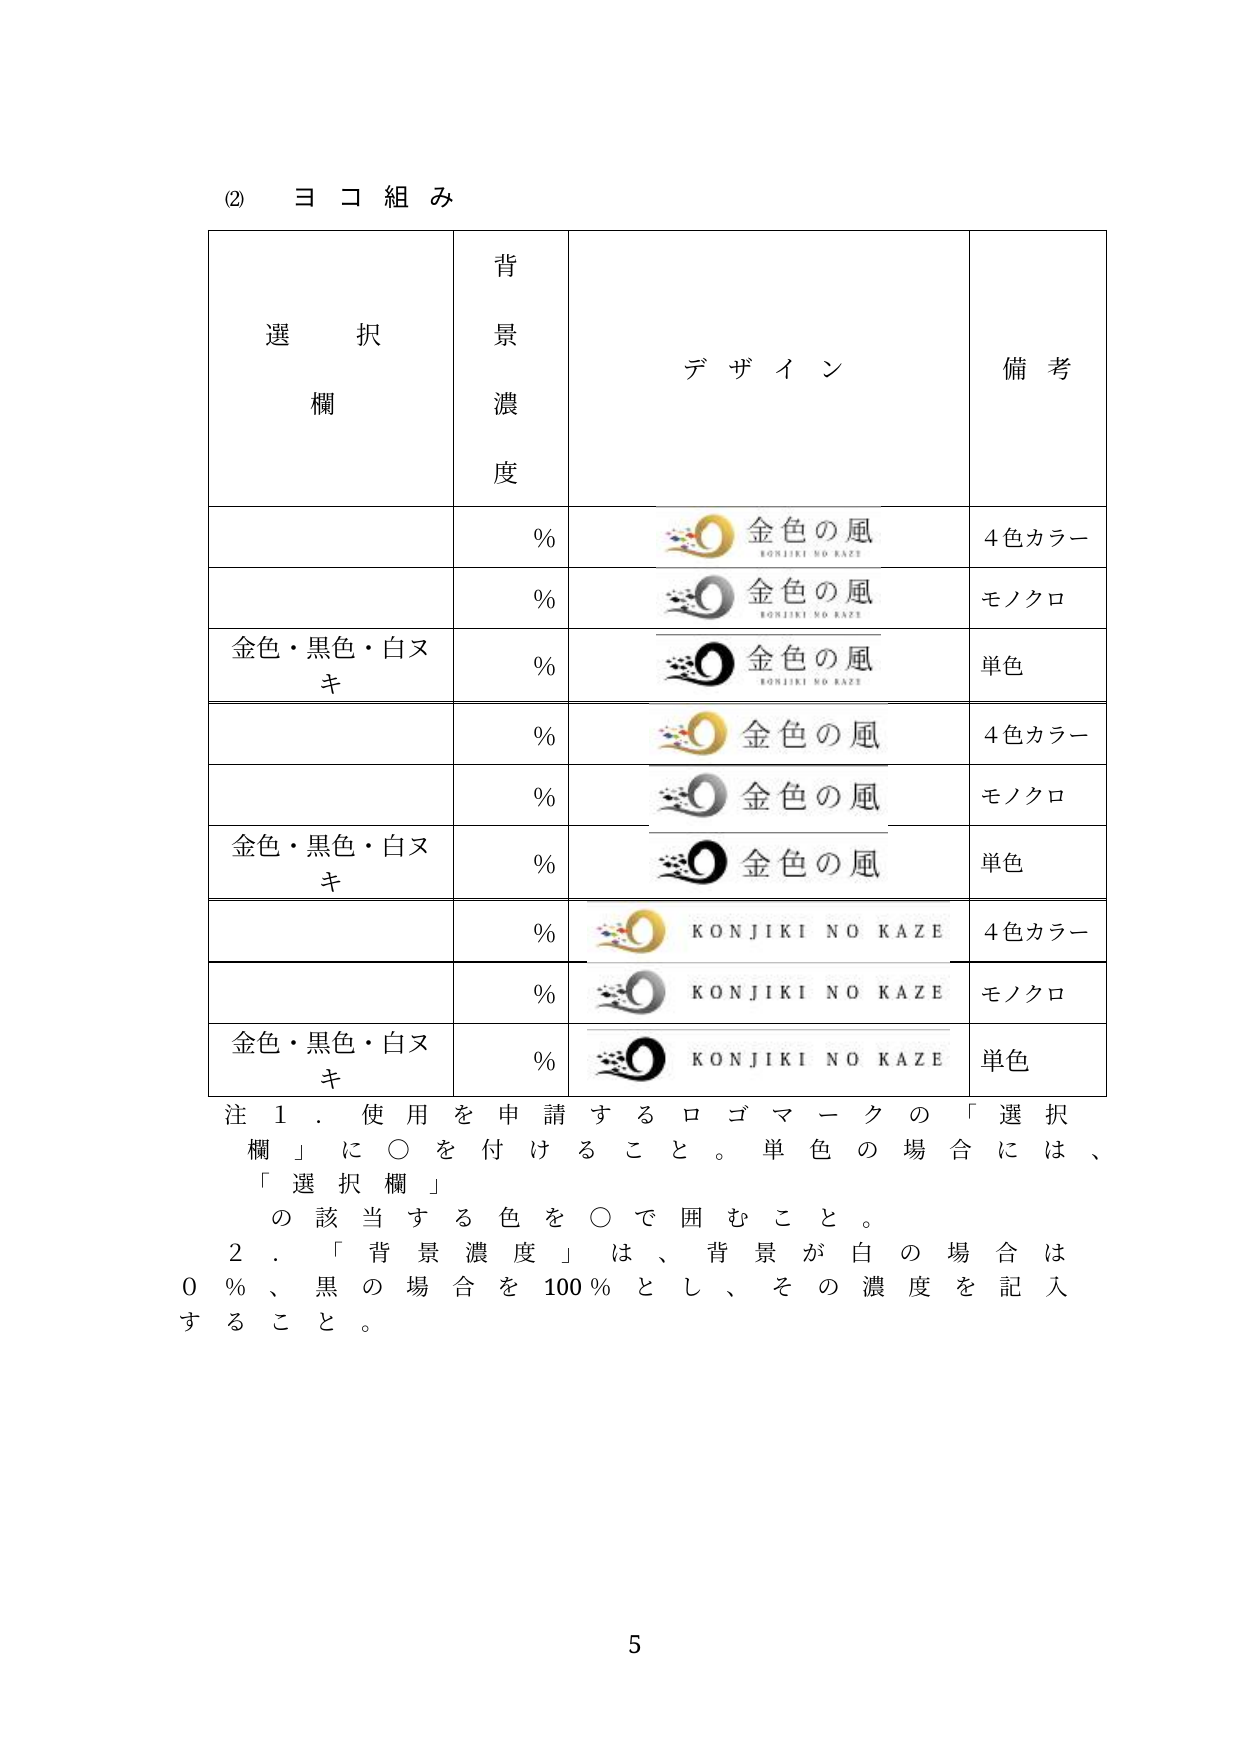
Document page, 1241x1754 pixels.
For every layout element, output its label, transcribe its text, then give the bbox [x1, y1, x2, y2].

text ２．「背景濃度」は、背景が白の場合は０％、黒の場合を100％とし、その濃度を記入すること。 [178, 1234, 1091, 1337]
table_header 選 択 欄 [209, 231, 453, 506]
table_cell ％ [454, 826, 568, 898]
table_cell [569, 1024, 969, 1096]
table_cell [209, 901, 453, 961]
table_header 備考 [970, 231, 1106, 506]
text の該当する色を○で囲むこと。 [247, 1200, 1091, 1234]
table_cell ％ [454, 901, 568, 961]
picture [649, 832, 888, 893]
table_cell [569, 901, 587, 961]
table_cell ４色カラー [970, 704, 1106, 764]
table_cell 金色・黒色・白ヌキ [209, 629, 453, 701]
table_cell モノクロ [970, 765, 1106, 825]
table_cell 単色 [970, 1024, 1106, 1096]
picture [656, 506, 881, 628]
table_cell [888, 704, 969, 764]
table_cell 単色 [970, 629, 1106, 701]
table_cell [569, 963, 587, 1023]
table_cell [569, 629, 969, 701]
table_cell ４色カラー [970, 507, 1106, 567]
table_cell ％ [454, 963, 568, 1023]
table_header 背景濃度 [454, 231, 568, 506]
table_cell [569, 568, 656, 628]
picture [649, 765, 888, 826]
table_cell [209, 963, 453, 1023]
text 注１．使用を申請するロゴマークの「選択欄」に○を付けること。単色の場合には、「選択欄」 [201, 1097, 1091, 1200]
picture [649, 703, 888, 764]
picture [656, 634, 881, 695]
picture [587, 901, 950, 1023]
table_cell [209, 765, 453, 825]
table_cell ％ [454, 507, 568, 567]
table_cell 金色・黒色・白ヌキ [209, 826, 453, 898]
text ⑵ ヨコ組み [178, 161, 1091, 230]
table_cell ４色カラー [970, 901, 1106, 961]
table_cell [569, 765, 649, 825]
table_cell [569, 507, 656, 567]
table_cell ％ [454, 704, 568, 764]
table_cell [569, 826, 969, 898]
table_cell モノクロ [970, 568, 1106, 628]
table_cell モノクロ [970, 963, 1106, 1023]
table_header デザイン [569, 231, 969, 506]
table_cell [888, 765, 969, 825]
table_cell [950, 963, 969, 1023]
table_cell ％ [454, 568, 568, 628]
table_cell [209, 704, 453, 764]
picture [587, 1029, 950, 1090]
table_cell ％ [454, 1024, 568, 1096]
table_cell [881, 568, 969, 628]
table_cell [209, 568, 453, 628]
table_cell 単色 [970, 826, 1106, 898]
table_cell ％ [454, 629, 568, 701]
table_cell ％ [454, 765, 568, 825]
table_cell [569, 704, 649, 764]
table_cell [881, 507, 969, 567]
table_cell [950, 901, 969, 961]
table_cell [209, 507, 453, 567]
table_cell 金色・黒色・白ヌキ [209, 1024, 453, 1096]
